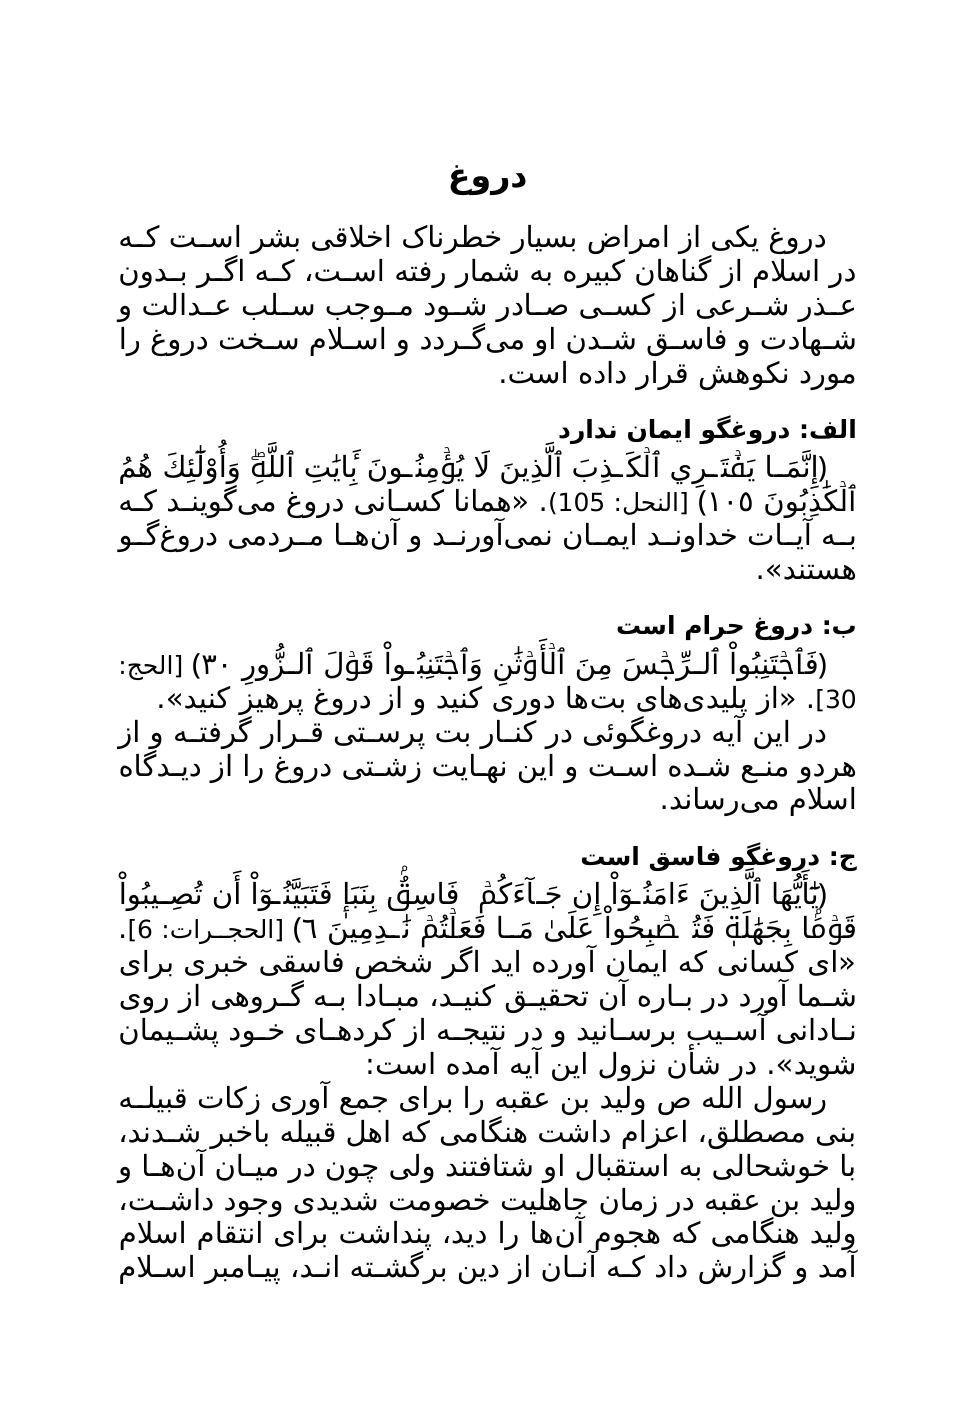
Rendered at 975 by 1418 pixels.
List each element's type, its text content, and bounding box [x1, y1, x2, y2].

text ج: دروغگو فاسق است [118, 842, 857, 871]
text دروغ یکی از امراض بسیار خطرناک اخلاقی بشر است که در اسلام از گناهان کبیره به شمار رفته است، که اگر بدون عذر شرعی از کسی صادر شود موجب سلب عدالت و شهادت و فاسق شدن او می‌گردد و اسلام سخت دروغ را مورد نکوهش قرار داده است. [118, 221, 857, 390]
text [118, 1081, 857, 1285]
text ﴿إِنَّمَا يَفۡتَرِي ٱلۡكَذِبَ ٱلَّذِينَ لَا يُؤۡمِنُونَ بِ‍َٔايَٰتِ ٱللَّهِۖ وَأُوْلَٰٓئِكَ هُمُ ٱلۡكَٰذِبُونَ ١٠٥﴾ [النحل: 105). «همانا کسانی دروغ می‌گویند که به آیات خداوند ایمان نمی‌آورند و آن‌ها مردمی دروغ‌گو هستند». [118, 451, 857, 587]
text ﴿فَٱجۡتَنِبُواْ ٱلرِّجۡسَ مِنَ ٱلۡأَوۡثَٰنِ وَٱجۡتَنِبُواْ قَوۡلَ ٱلزُّورِ ٣٠﴾ [الحج: 30]. «از پلیدی‌های بت‌ها دوری کنید و از دروغ پرهیز کنید». [118, 647, 857, 715]
text ب: دروغ حرام است [118, 612, 857, 641]
text ﴿يَٰٓأَيُّهَا ٱلَّذِينَ ءَامَنُوٓاْ إِن جَآءَكُمۡ فَاسِقُۢ بِنَبَإٖ فَتَبَيَّنُوٓاْ أَن تُصِيبُواْ قَوۡمَۢا بِجَهَٰلَةٖ فَتُصۡبِحُواْ عَلَىٰ مَا فَعَلۡتُمۡ نَٰدِمِينَ ٦﴾ [الحجرات: 6]. «ای کسانی که ایمان آورده اید اگر شخص فاسقی خبری برای شما آورد در باره آن تحقیق کنید، مبادا به گروهی از روی نادانی آسیب برسانید و در نتیجه از کردهای خود پشیمان شوید». در شأن نزول این آیه آمده است: [118, 877, 857, 1081]
text الف: دروغگو ایمان ندارد [118, 415, 857, 444]
text در این آیه دروغگوئی در کنار بت پرستی قرار گرفته و از هردو منع شده است و این نهایت زشتی دروغ را از دیدگاه اسلام می‌رساند. [118, 715, 857, 817]
text دروغ [118, 157, 857, 196]
